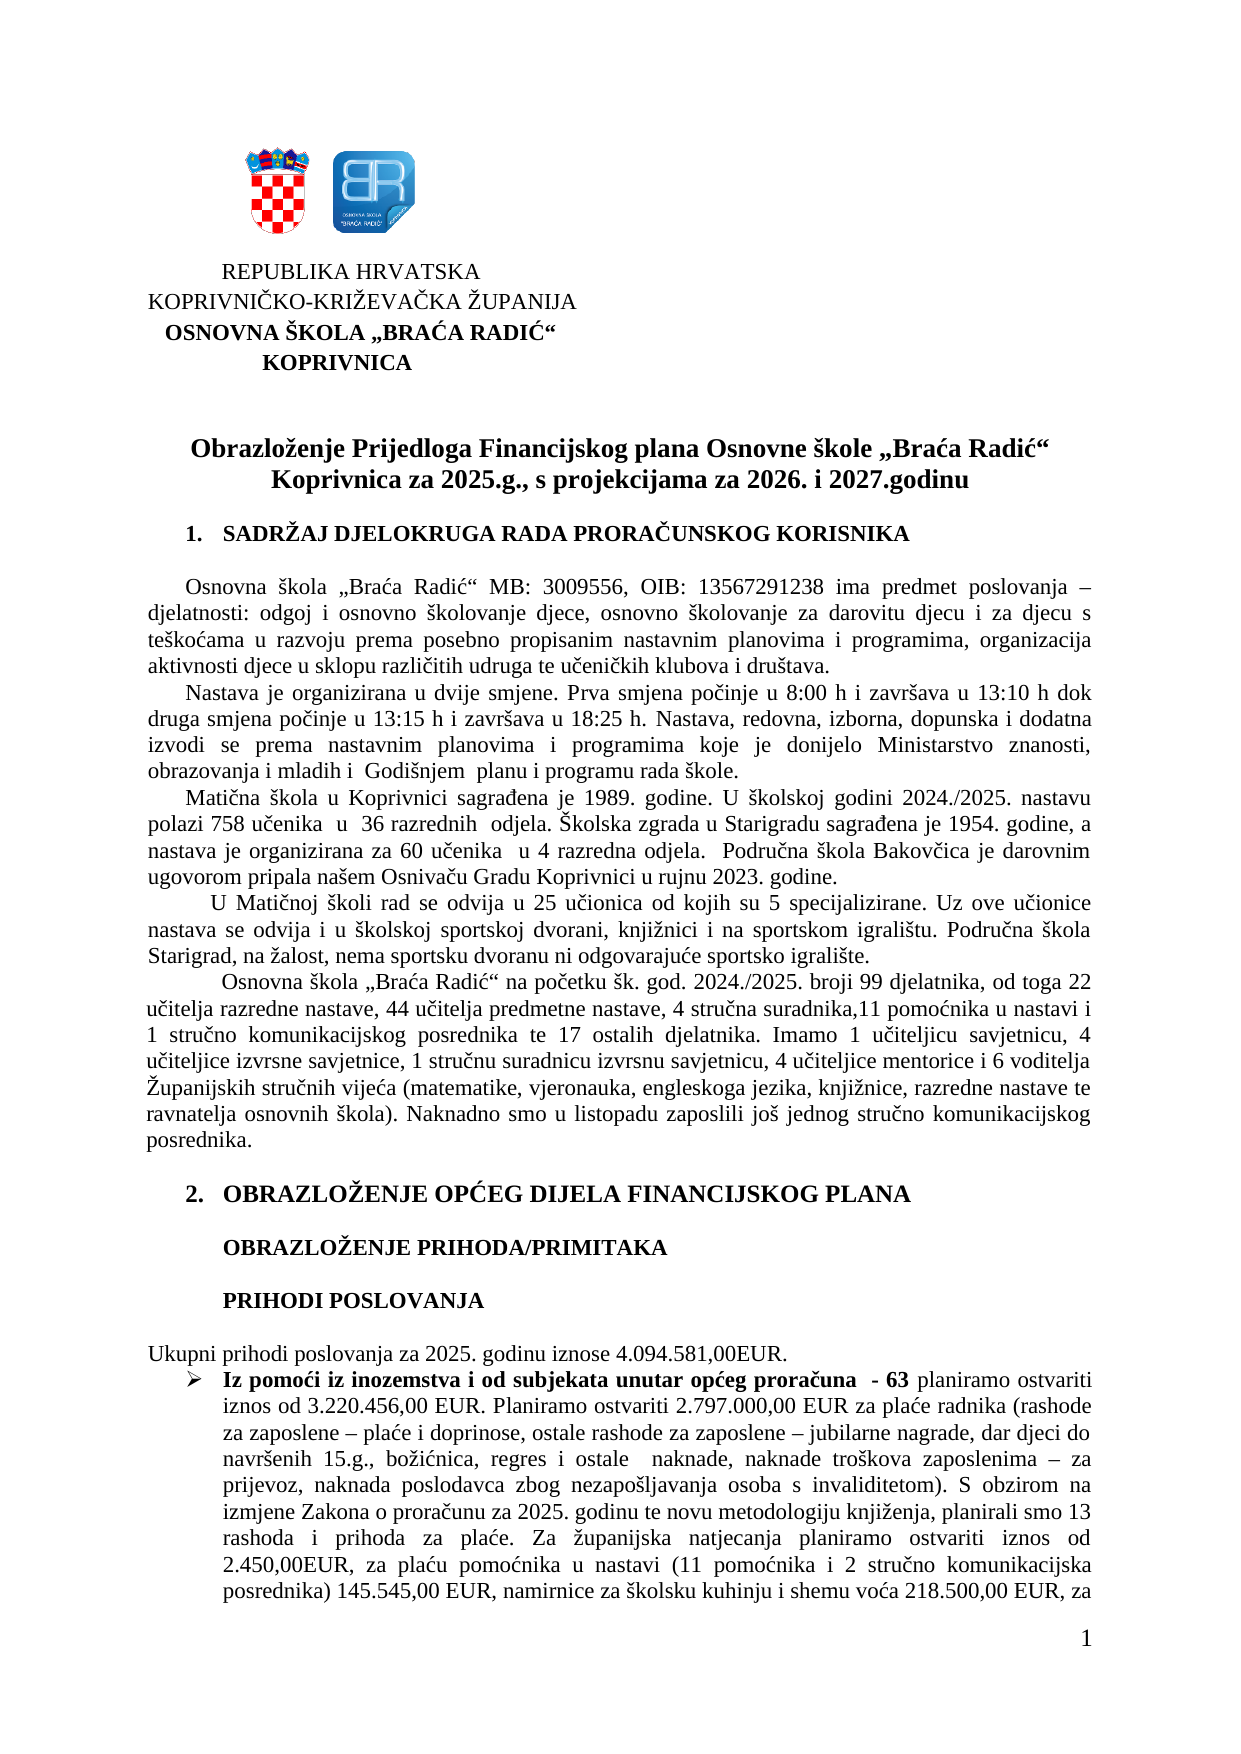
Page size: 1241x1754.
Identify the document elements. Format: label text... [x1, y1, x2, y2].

text KOPRIVNIČKO-KRIŽEVAČKA ŽUPANIJA [148, 288, 1093, 315]
text Osnovna škola „Braća Radić“ MB: 3009556, OIB: 13567291238 ima predmet poslovanja – djelatnosti: odgoj i osnovno školovanje djece, osnovno školovanje za darovitu djecu i za djecu s teškoćama u razvoju prema posebno propisanim nastavnim planovima i programima, organizacija aktivnosti djece u sklopu različitih udruga te učeničkih klubova i društava. [148, 573, 1093, 678]
text U Matičnoj školi rad se odvija u 25 učionica od kojih su 5 specijalizirane. Uz ove učionice nastava se odvija i u školskoj sportskoj dvorani, knjižnici i na sportskom igralištu. Područna škola Starigrad, na žalost, nema sportsku dvoranu ni odgovarajuće sportsko igralište. [148, 889, 1093, 968]
text KOPRIVNICA [148, 349, 1093, 375]
text REPUBLIKA HRVATSKA [221, 258, 1093, 284]
text Osnovna škola „Braća Radić“ na početku šk. god. 2024./2025. broji 99 djelatnika, od toga 22 učitelja razredne nastave, 44 učitelja predmetne nastave, 4 stručna suradnika,11 pomoćnika u nastavi i 1 stručno komunikacijskog posrednika te 17 ostalih djelatnika. Imamo 1 učiteljicu savjetnicu, 4 učiteljice izvrsne savjetnice, 1 stručnu suradnicu izvrsnu savjetnicu, 4 učiteljice mentorice i 6 voditelja Županijskih stručnih vijeća (matematike, vjeronauka, engleskoga jezika, knjižnice, razredne nastave te ravnatelja osnovnih škola). Naknadno smo u listopadu zaposlili još jednog stručno komunikacijskog posrednika. [146, 968, 1093, 1153]
text PRIHODI POSLOVANJA [223, 1287, 1093, 1313]
list OBRAZLOŽENJE OPĆEG DIJELA FINANCIJSKOG PLANA [185, 1179, 1093, 1208]
text Matična škola u Koprivnici sagrađena je 1989. godine. U školskoj godini 2024./2025. nastavu polazi 758 učenika u 36 razrednih odjela. Školska zgrada u Starigradu sagrađena je 1954. godine, a nastava je organizirana za 60 učenika u 4 razredna odjela. Područna škola Bakovčica je darovnim ugovorom pripala našem Osnivaču Gradu Koprivnici u rujnu 2023. godine. [148, 784, 1093, 889]
text Ukupni prihodi poslovanja za 2025. godinu iznose 4.094.581,00EUR. [148, 1340, 1093, 1366]
list SADRŽAJ DJELOKRUGA RADA PRORAČUNSKOG KORISNIKA [185, 520, 1093, 547]
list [185, 1366, 1093, 1603]
text Nastava je organizirana u dvije smjene. Prva smjena počinje u 8:00 h i završava u 13:10 h dok druga smjena počinje u 13:15 h i završava u 18:25 h. Nastava, redovna, izborna, dopunska i dodatna izvodi se prema nastavnim planovima i programima koje je donijelo Ministarstvo znanosti, obrazovanja i mladih i Godišnjem planu i programu rada škole. [148, 678, 1093, 784]
picture [321, 149, 420, 234]
text OBRAZLOŽENJE PRIHODA/PRIMITAKA [223, 1234, 1093, 1261]
picture [245, 147, 310, 234]
text OSNOVNA ŠKOLA „BRAĆA RADIĆ“ [148, 319, 1093, 345]
text Obrazloženje Prijedloga Financijskog plana Osnovne škole „Braća Radić“ Koprivnica za 2025.g., s projekcijama za 2026. i 2027.godinu [148, 432, 1093, 494]
